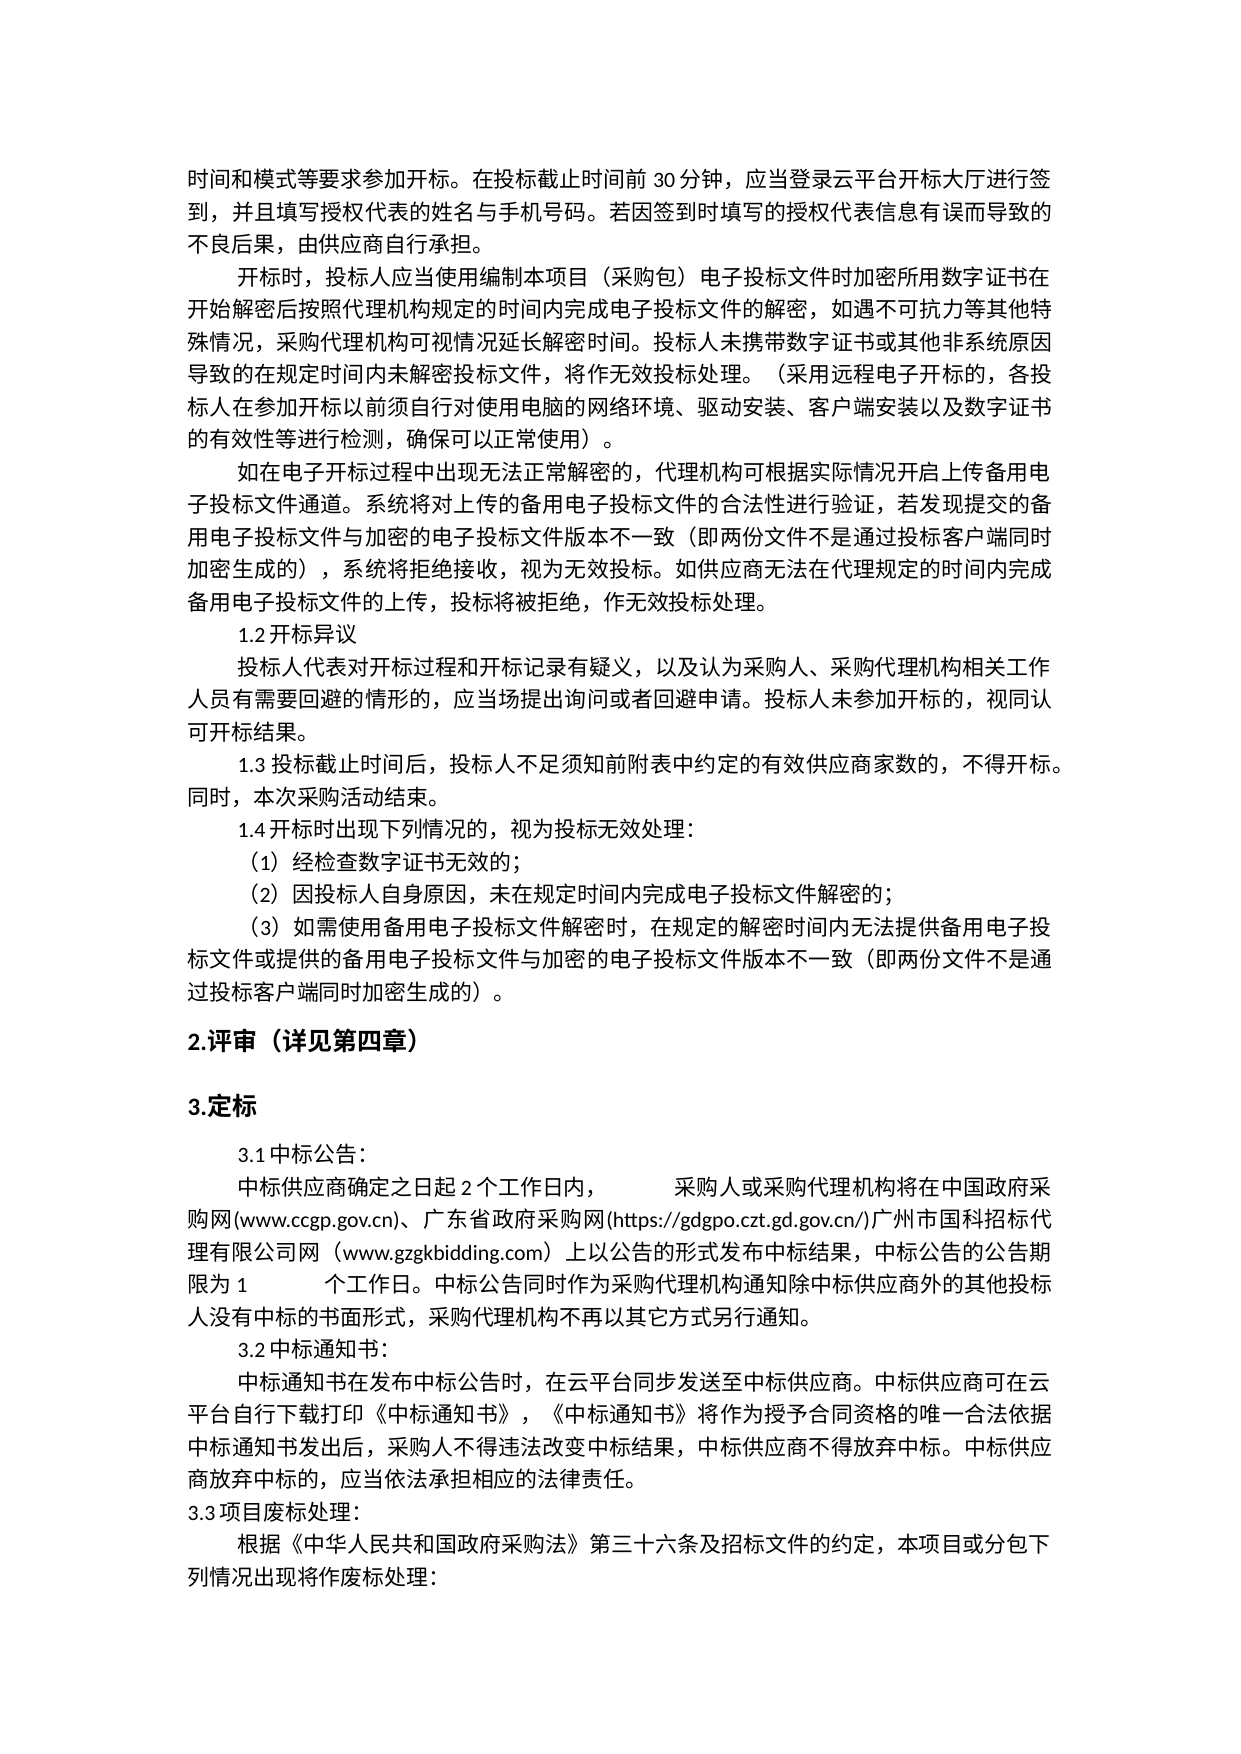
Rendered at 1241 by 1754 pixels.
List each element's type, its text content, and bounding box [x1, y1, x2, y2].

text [187, 162, 1053, 259]
text 3.3项目废标处理： [187, 1494, 1053, 1527]
text （3）如需使用备用电子投标文件解密时，在规定的解密时间内无法提供备用电子投标文件或提供的备用电子投标文件与加密的电子投标文件版本不一致（即两份文件不是通过投标客户端同时加密生成的）。 [187, 909, 1053, 1007]
text 2.评审（详见第四章） [187, 1007, 1053, 1072]
text 1.2开标异议 [187, 617, 1053, 649]
text 中标通知书在发布中标公告时，在云平台同步发送至中标供应商。中标供应商可在云平台自行下载打印《中标通知书》，《中标通知书》将作为授予合同资格的唯一合法依据。中标通知书发出后，采购人不得违法改变中标结果，中标供应商不得放弃中标。中标供应商放弃中标的，应当依法承担相应的法律责任。 [187, 1364, 1053, 1494]
text （1）经检查数字证书无效的； [187, 844, 1053, 877]
text 如在电子开标过程中出现无法正常解密的，代理机构可根据实际情况开启上传备用电子投标文件通道。系统将对上传的备用电子投标文件的合法性进行验证，若发现提交的备用电子投标文件与加密的电子投标文件版本不一致（即两份文件不是通过投标客户端同时加密生成的），系统将拒绝接收，视为无效投标。如供应商无法在代理规定的时间内完成备用电子投标文件的上传，投标将被拒绝，作无效投标处理。 [187, 454, 1053, 617]
text 根据《中华人民共和国政府采购法》第三十六条及招标文件的约定，本项目或分包下列情况出现将作废标处理： [187, 1527, 1053, 1592]
text 中标供应商确定之日起2个工作日内， 采购人或采购代理机构将在中国政府采购网(www.ccgp.gov.cn)、广东省政府采购网(https://gdgpo.czt.gd.gov.cn/)广州市国科招标代理有限公司网（www.gzgkbidding.com）上以公告的形式发布中标结果，中标公告的公告期限为 1 个工作日。中标公告同时作为采购代理机构通知除中标供应商外的其他投标人没有中标的书面形式，采购代理机构不再以其它方式另行通知。 [187, 1169, 1053, 1332]
text 1.3 投标截止时间后，投标人不足须知前附表中约定的有效供应商家数的，不得开标。同时，本次采购活动结束。 [187, 747, 1053, 812]
text （2）因投标人自身原因，未在规定时间内完成电子投标文件解密的； [187, 877, 1053, 909]
text 3.定标 [187, 1072, 1053, 1137]
text 3.2中标通知书： [187, 1332, 1053, 1364]
text 1.4开标时出现下列情况的，视为投标无效处理： [187, 812, 1053, 844]
text 投标人代表对开标过程和开标记录有疑义，以及认为采购人、采购代理机构相关工作人员有需要回避的情形的，应当场提出询问或者回避申请。投标人未参加开标的，视同认可开标结果。 [187, 649, 1053, 747]
text 开标时，投标人应当使用编制本项目（采购包）电子投标文件时加密所用数字证书在开始解密后按照代理机构规定的时间内完成电子投标文件的解密，如遇不可抗力等其他特殊情况，采购代理机构可视情况延长解密时间。投标人未携带数字证书或其他非系统原因导致的在规定时间内未解密投标文件，将作无效投标处理。（采用远程电子开标的，各投标人在参加开标以前须自行对使用电脑的网络环境、驱动安装、客户端安装以及数字证书的有效性等进行检测，确保可以正常使用）。 [187, 259, 1053, 454]
text 3.1中标公告： [187, 1137, 1053, 1169]
